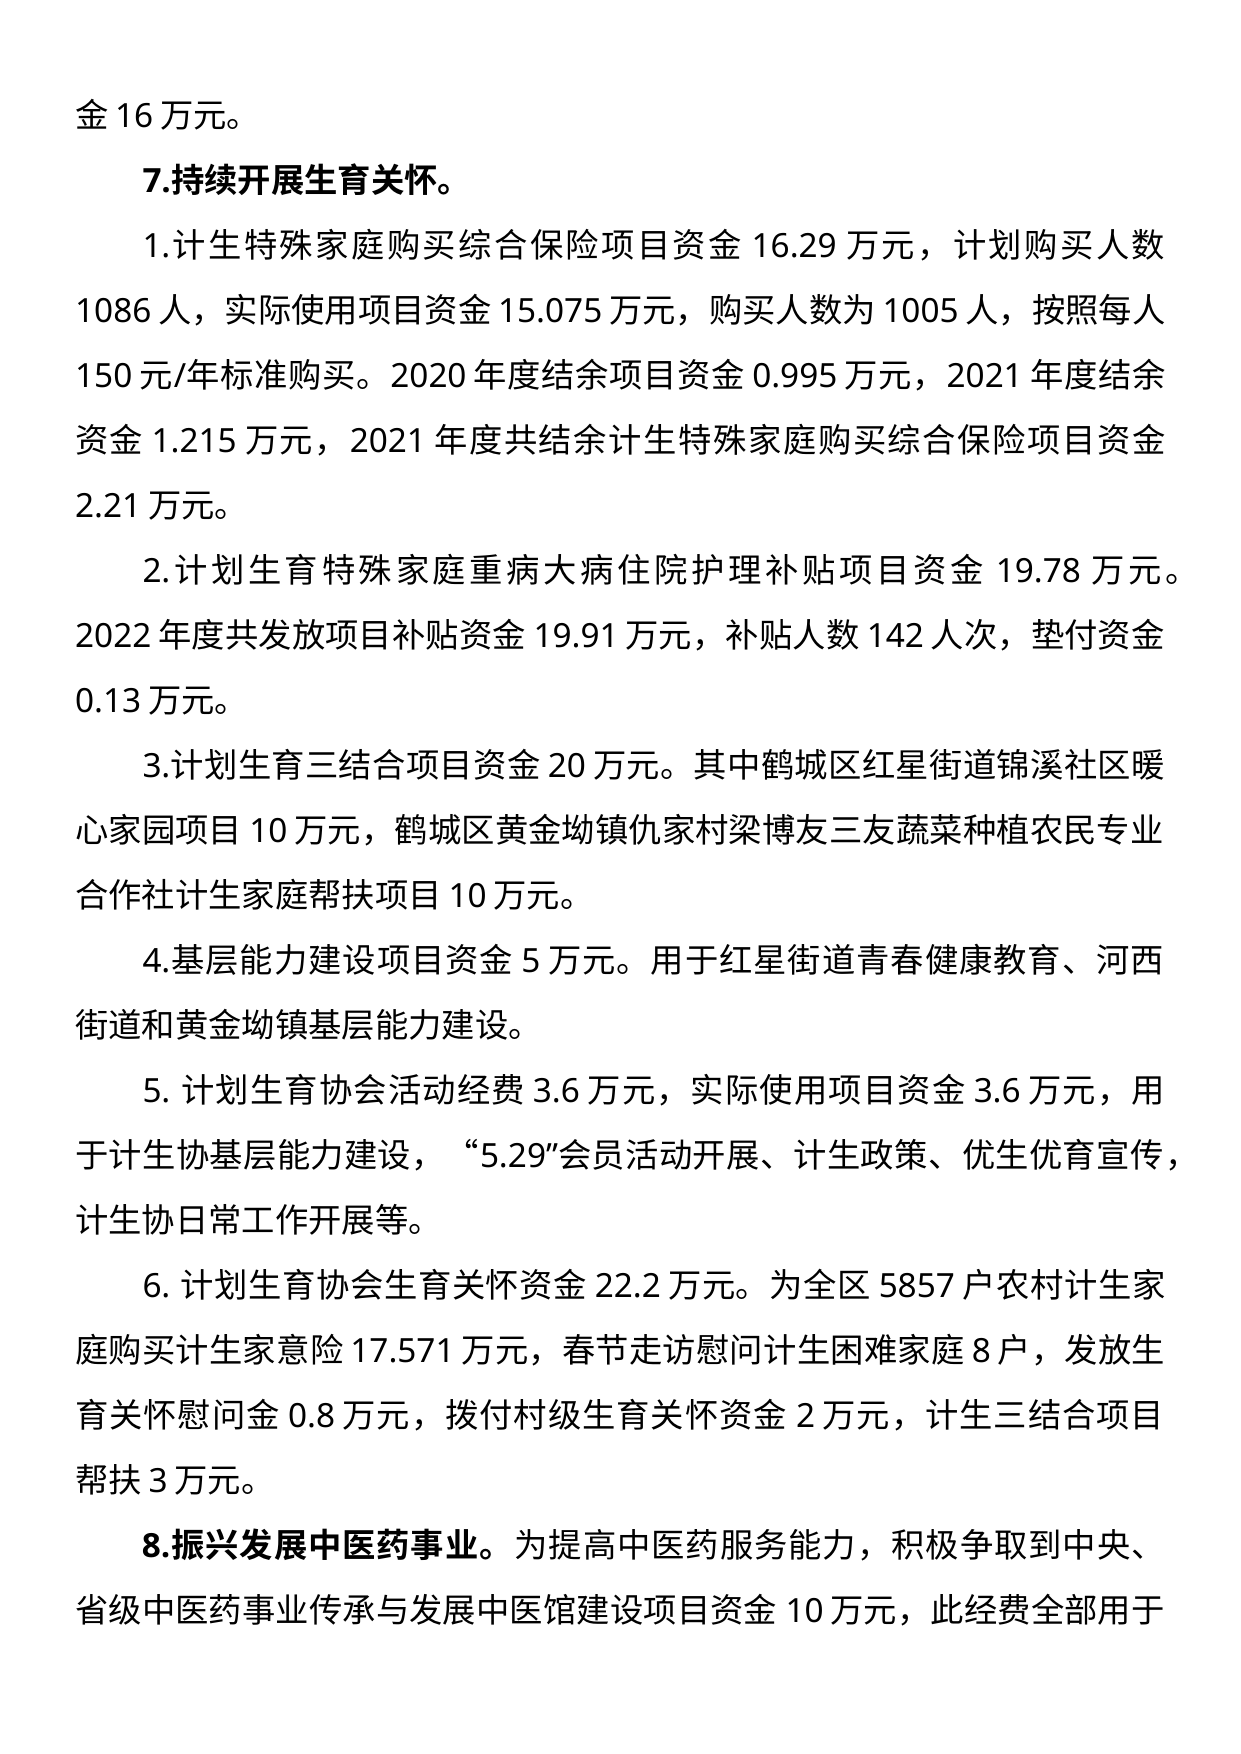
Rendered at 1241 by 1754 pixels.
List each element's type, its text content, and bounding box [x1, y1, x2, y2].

text 7.持续开展生育关怀。 [75, 146, 1165, 211]
text 6. 计划生育协会生育关怀资金22.2万元。为全区5857户农村计生家庭购买计生家意险17.571万元，春节走访慰问计生困难家庭8户，发放生育关怀慰问金0.8万元，拨付村级生育关怀资金2万元，计生三结合项目帮扶3万元。 [75, 1251, 1165, 1511]
text 5. 计划生育协会活动经费3.6万元，实际使用项目资金3.6万元，用于计生协基层能力建设，“5.29”会员活动开展、计生政策、优生优育宣传，计生协日常工作开展等。 [75, 1056, 1165, 1251]
text 4.基层能力建设项目资金5万元。用于红星街道青春健康教育、河西街道和黄金坳镇基层能力建设。 [75, 926, 1165, 1056]
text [75, 1511, 1165, 1641]
text 2.计划生育特殊家庭重病大病住院护理补贴项目资金19.78万元。2022年度共发放项目补贴资金19.91万元，补贴人数142人次，垫付资金0.13万元。 [75, 536, 1165, 731]
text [75, 81, 1165, 146]
text 3.计划生育三结合项目资金20万元。其中鹤城区红星街道锦溪社区暖心家园项目10万元，鹤城区黄金坳镇仇家村梁博友三友蔬菜种植农民专业合作社计生家庭帮扶项目10万元。 [75, 731, 1165, 926]
text 1.计生特殊家庭购买综合保险项目资金16.29万元，计划购买人数1086人，实际使用项目资金15.075万元，购买人数为1005人，按照每人150元/年标准购买。2020年度结余项目资金0.995万元，2021年度结余资金1.215万元，2021年度共结余计生特殊家庭购买综合保险项目资金2.21万元。 [75, 211, 1165, 536]
